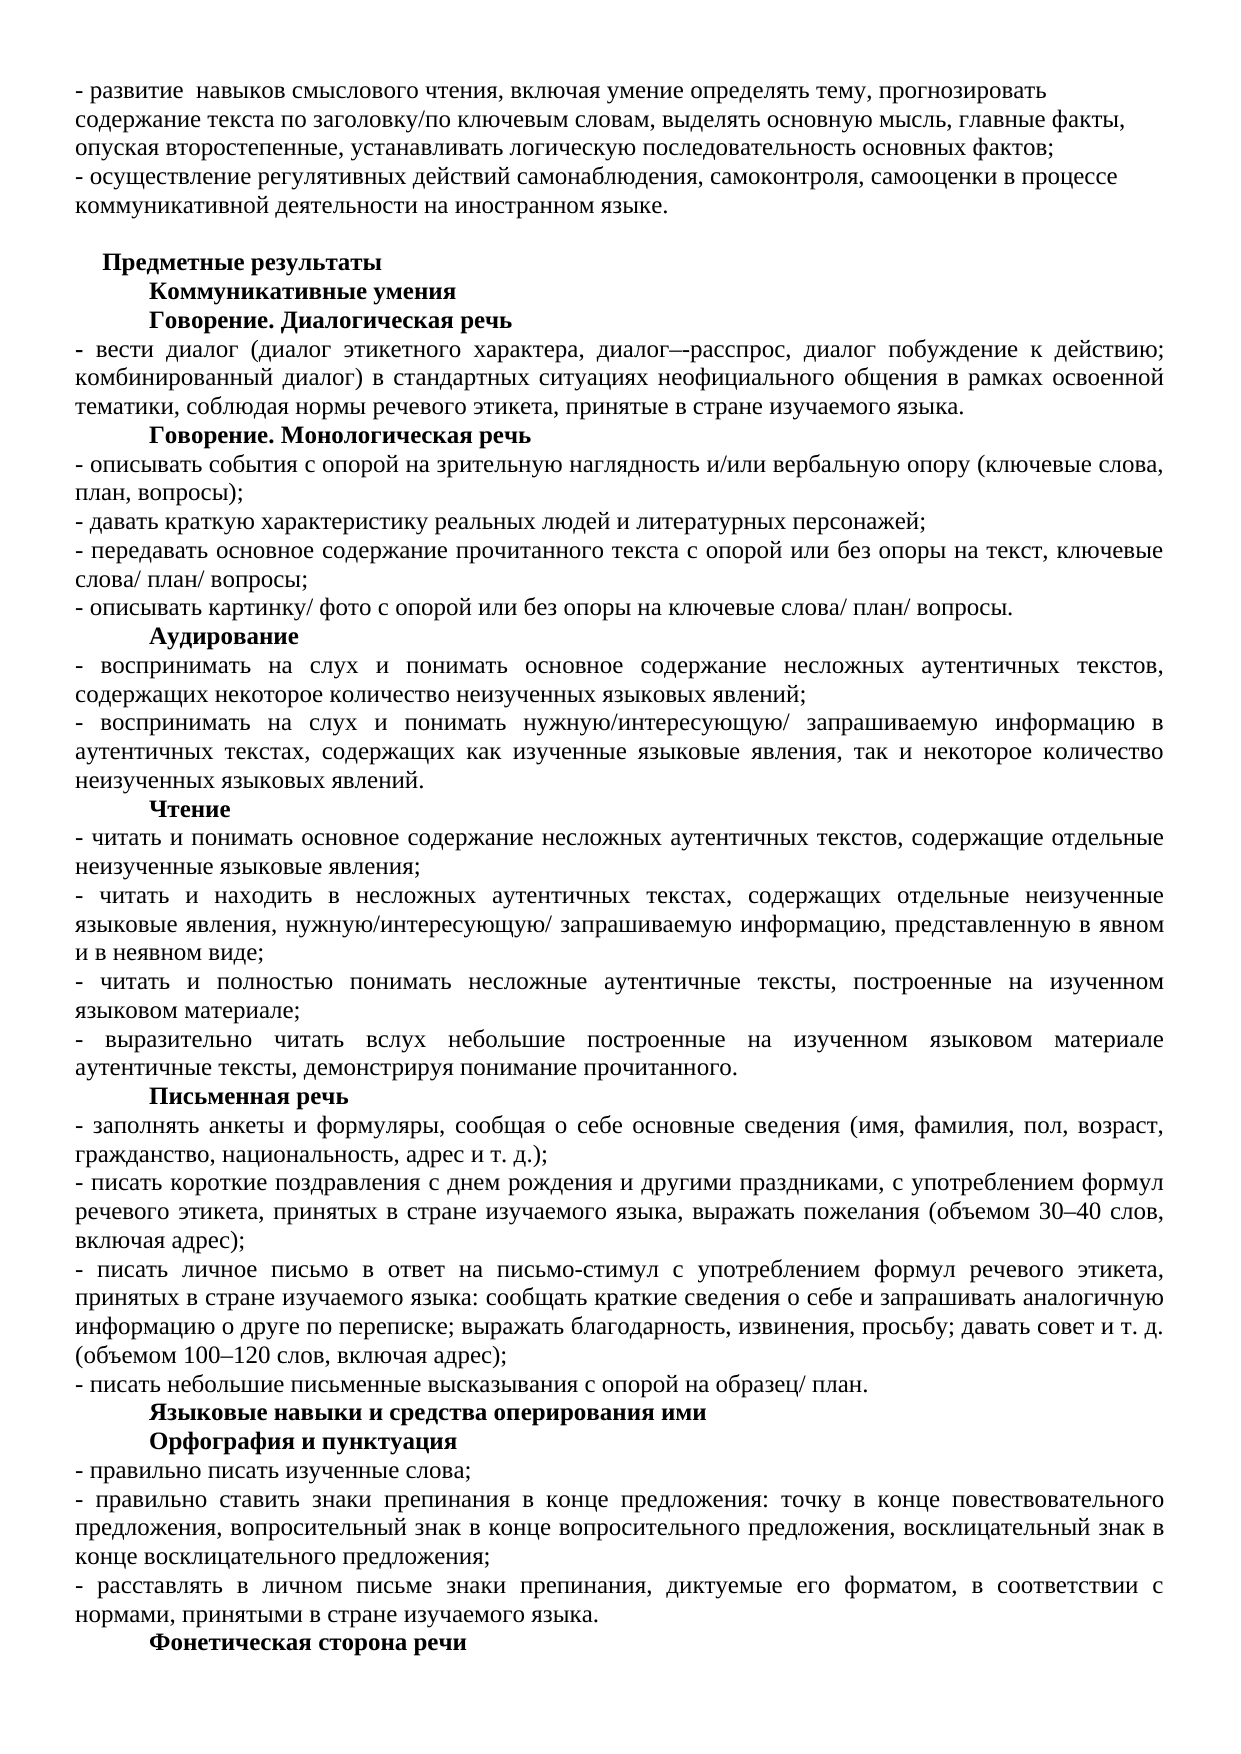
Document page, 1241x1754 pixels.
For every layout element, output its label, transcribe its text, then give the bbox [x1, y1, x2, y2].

text - заполнять анкеты и формуляры, сообщая о себе основные сведения (имя, фамилия, пол, возраст, гражданство, национальность, адрес и т. д.); [75, 1110, 1165, 1167]
text - правильно ставить знаки препинания в конце предложения: точку в конце повествовательного предложения, вопросительный знак в конце вопросительного предложения, восклицательный знак в конце восклицательного предложения; [75, 1484, 1165, 1570]
text - выразительно читать вслух небольшие построенные на изученном языковом материале аутентичные тексты, демонстрируя понимание прочитанного. [75, 1024, 1165, 1081]
text - правильно писать изученные слова; [75, 1455, 1165, 1484]
text - передавать основное содержание прочитанного текста с опорой или без опоры на текст, ключевые слова/ план/ вопросы; [75, 535, 1165, 592]
text - читать и полностью понимать несложные аутентичные тексты, построенные на изученном языковом материале; [75, 966, 1165, 1024]
text - воспринимать на слух и понимать нужную/интересующую/ запрашиваемую информацию в аутентичных текстах, содержащих как изученные языковые явления, так и некоторое количество неизученных языковых явлений. [75, 707, 1165, 794]
text Аудирование [75, 621, 1165, 650]
text Языковые навыки и средства оперирования ими [75, 1397, 1165, 1426]
text - расставлять в личном письме знаки препинания, диктуемые его форматом, в соответствии с нормами, принятыми в стране изучаемого языка. [75, 1570, 1165, 1627]
text - развитие навыков смыслового чтения, включая умение определять тему, прогнозировать содержание текста по заголовку/по ключевым словам, выделять основную мысль, главные факты, опуская второстепенные, устанавливать логическую последовательность основных фактов; [75, 75, 1165, 161]
text Коммуникативные умения [75, 276, 1165, 305]
text Орфография и пунктуация [75, 1426, 1165, 1455]
text Предметные результаты [102, 247, 521, 276]
text - осуществление регулятивных действий самонаблюдения, самоконтроля, самооценки в процессе коммуникативной деятельности на иностранном языке. [75, 161, 1165, 219]
text - читать и находить в несложных аутентичных текстах, содержащих отдельные неизученные языковые явления, нужную/интересующую/ запрашиваемую информацию, представленную в явном и в неявном виде; [75, 880, 1165, 966]
text - описывать картинку/ фото с опорой или без опоры на ключевые слова/ план/ вопросы. [75, 592, 1165, 621]
text Письменная речь [75, 1081, 1165, 1110]
text - писать короткие поздравления с днем рождения и другими праздниками, с употреблением формул речевого этикета, принятых в стране изучаемого языка, выражать пожелания (объемом 30–40 слов, включая адрес); [75, 1167, 1165, 1254]
text - воспринимать на слух и понимать основное содержание несложных аутентичных текстов, содержащих некоторое количество неизученных языковых явлений; [75, 650, 1165, 707]
text Фонетическая сторона речи [75, 1627, 1165, 1656]
text - давать краткую характеристику реальных людей и литературных персонажей; [75, 506, 1165, 535]
text - описывать события с опорой на зрительную наглядность и/или вербальную опору (ключевые слова, план, вопросы); [75, 449, 1165, 506]
text - писать небольшие письменные высказывания с опорой на образец/ план. [75, 1369, 1165, 1397]
text - читать и понимать основное содержание несложных аутентичных текстов, содержащие отдельные неизученные языковые явления; [75, 822, 1165, 880]
text Говорение. Диалогическая речь [75, 305, 1165, 334]
text Говорение. Монологическая речь [75, 420, 1165, 449]
text Чтение [75, 794, 1165, 822]
text - вести диалог (диалог этикетного характера, диалог–-расспрос, диалог побуждение к действию; комбинированный диалог) в стандартных ситуациях неофициального общения в рамках освоенной тематики, соблюдая нормы речевого этикета, принятые в стране изучаемого языка. [75, 334, 1165, 420]
text - писать личное письмо в ответ на письмо-стимул с употреблением формул речевого этикета, принятых в стране изучаемого языка: сообщать краткие сведения о себе и запрашивать аналогичную информацию о друге по переписке; выражать благодарность, извинения, просьбу; давать совет и т. д. (объемом 100–120 слов, включая адрес); [75, 1254, 1165, 1369]
